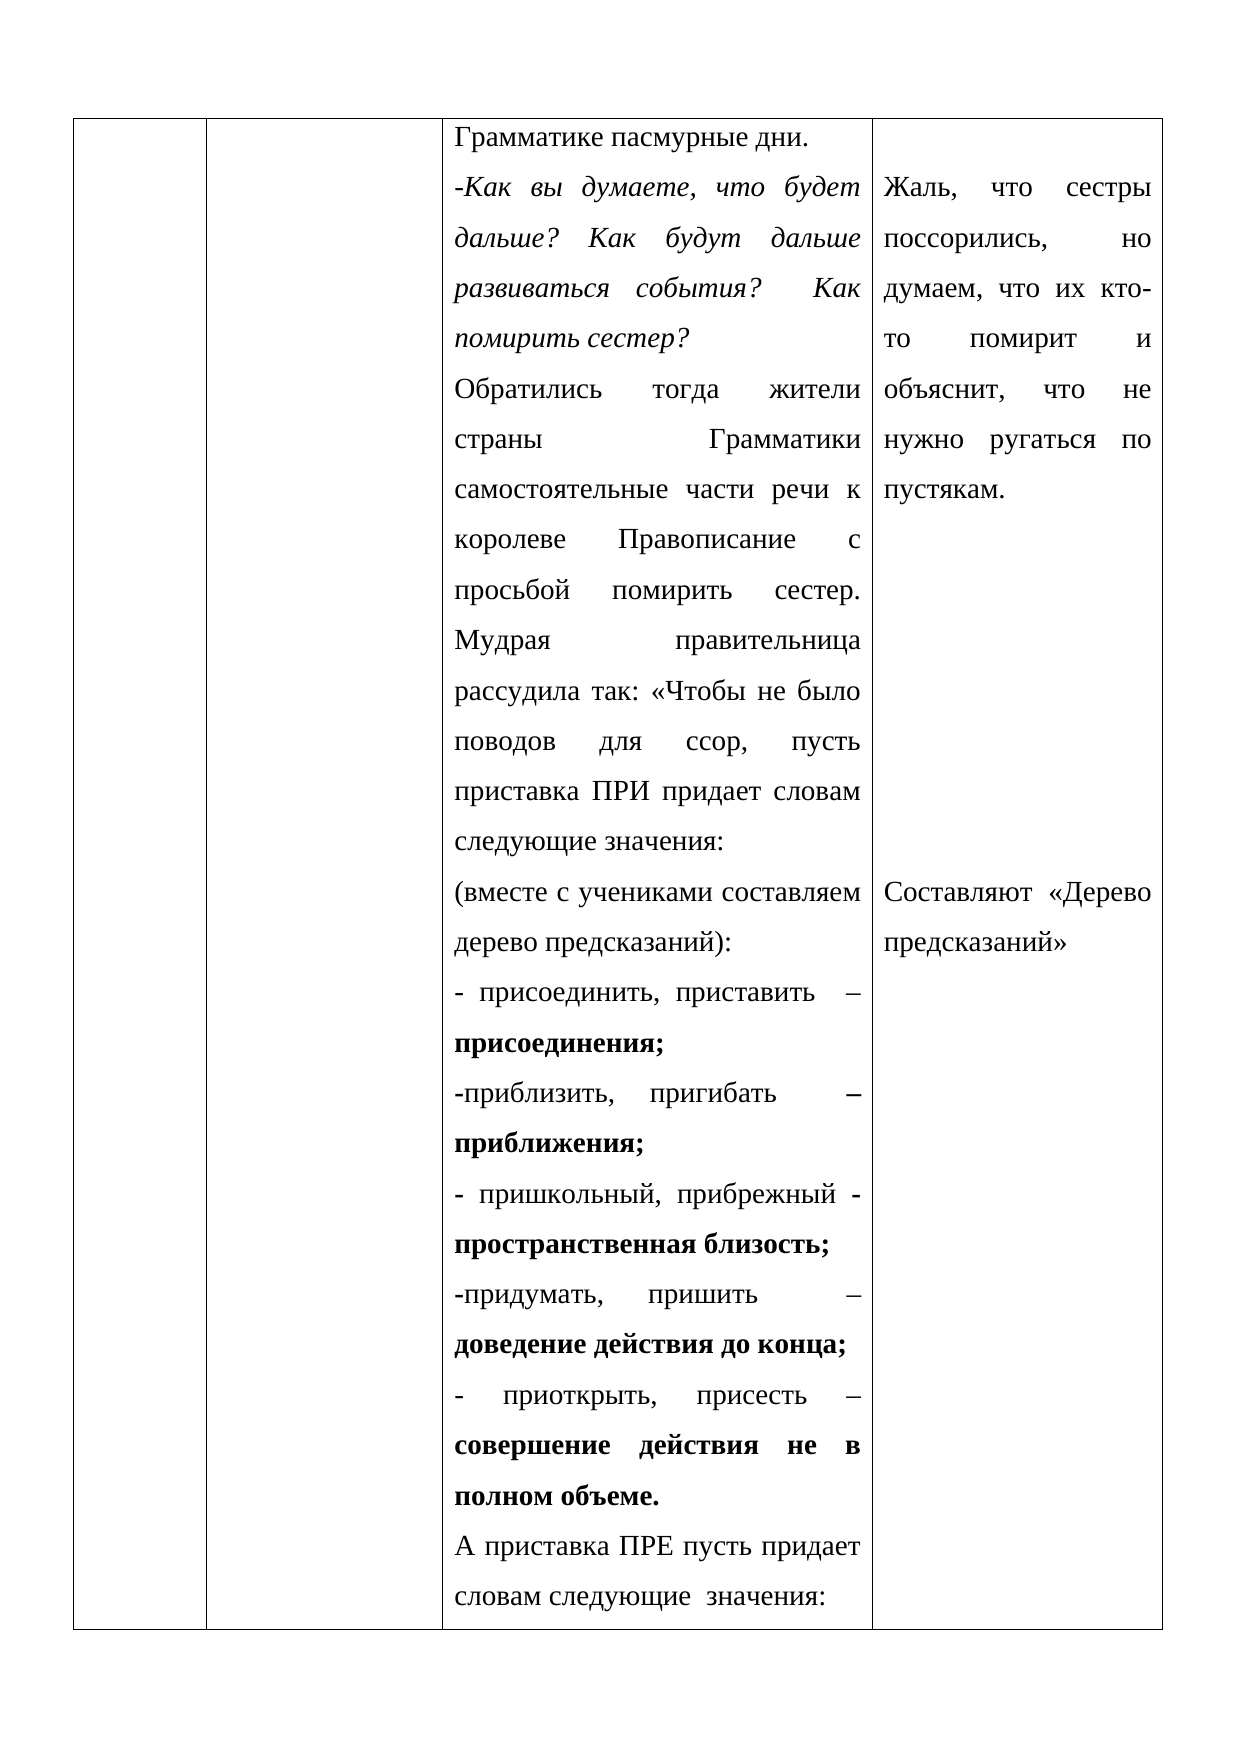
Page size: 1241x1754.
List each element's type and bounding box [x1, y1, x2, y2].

table_cell [207, 119, 442, 1628]
table_cell [443, 119, 872, 1628]
table_cell [74, 119, 206, 1628]
table_cell [873, 119, 1162, 1628]
